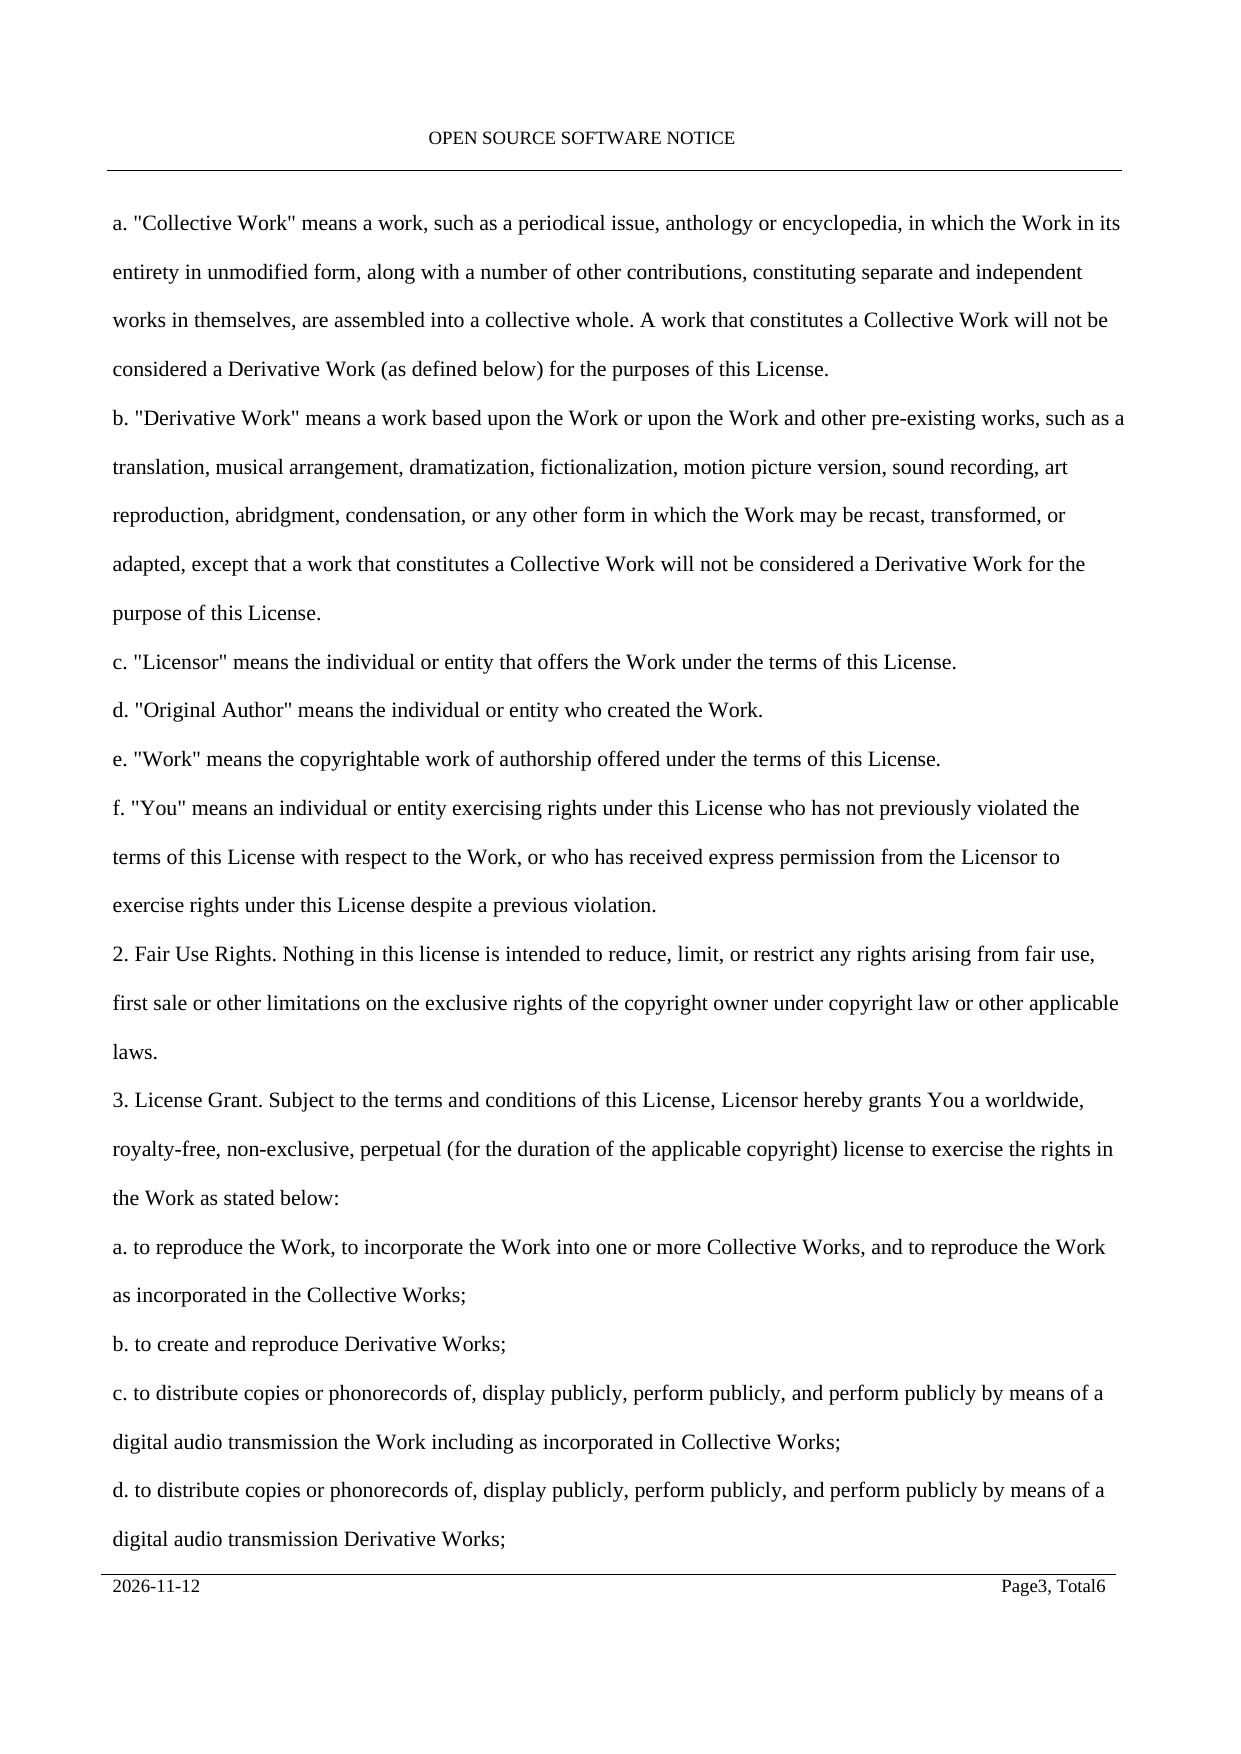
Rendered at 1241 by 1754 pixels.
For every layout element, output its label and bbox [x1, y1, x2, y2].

text [112, 206, 1128, 1555]
